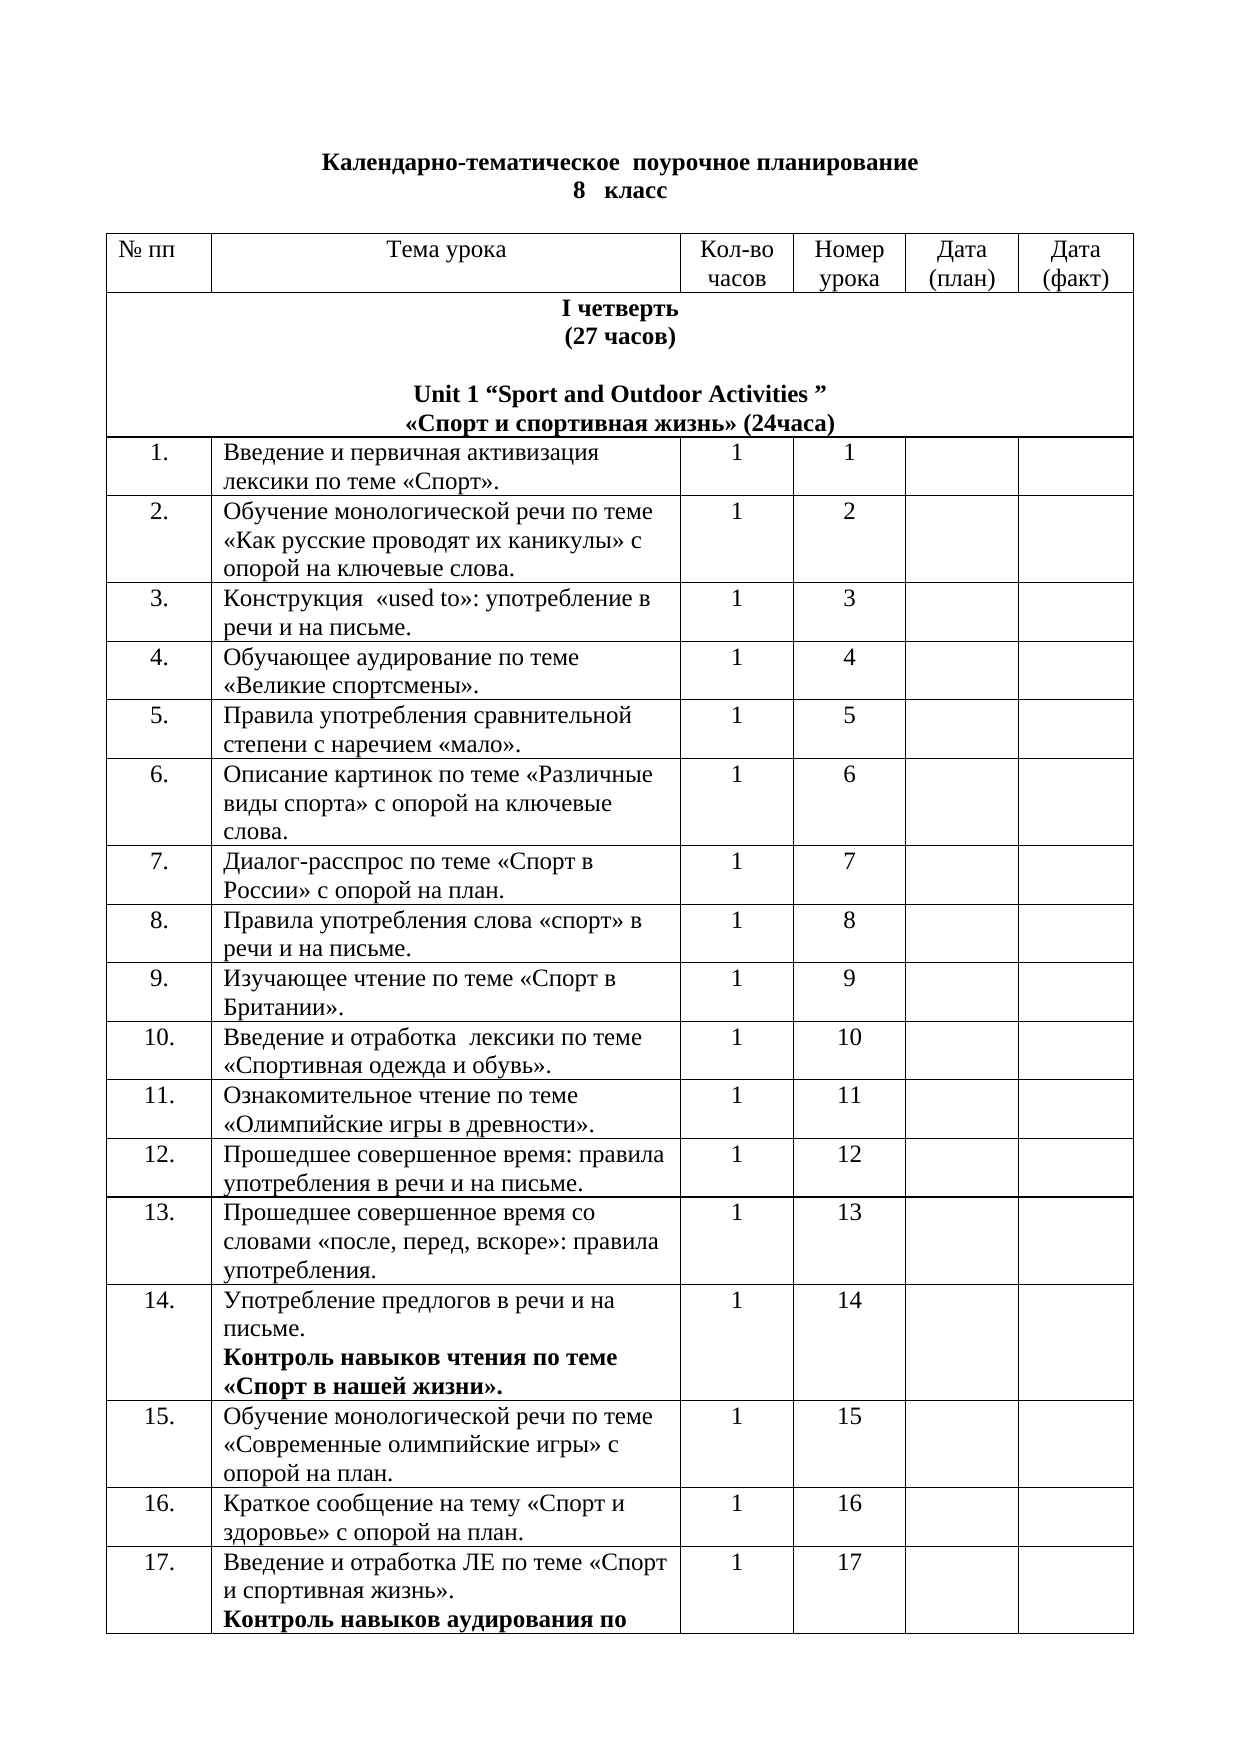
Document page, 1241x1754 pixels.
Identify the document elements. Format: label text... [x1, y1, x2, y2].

table_cell 12 [794, 1139, 905, 1196]
table_cell [906, 438, 1018, 495]
table_cell 7. [107, 846, 211, 904]
table_cell 1 [681, 1022, 793, 1079]
table_cell I четверть (27 часов) Unit 1 “Sport and Outdoor Activities ” «Спорт и спортивная жизнь» (24часа) [107, 293, 1133, 436]
table_cell [906, 1080, 1018, 1138]
table_cell [1019, 496, 1133, 582]
table_cell 6. [107, 759, 211, 845]
table_header Номер урока [794, 234, 905, 292]
table_cell [906, 1285, 1018, 1400]
table_cell 1 [681, 846, 793, 904]
table_cell Краткое сообщение на тему «Спорт и здоровье» с опорой на план. [212, 1488, 680, 1546]
table_cell [1019, 905, 1133, 962]
table_cell [1019, 1139, 1133, 1196]
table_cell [212, 1547, 680, 1633]
table_cell [906, 1547, 1018, 1633]
table_cell 15. [107, 1401, 211, 1487]
table_cell [1019, 1488, 1133, 1546]
table_cell 1 [681, 905, 793, 962]
table_cell 1 [794, 438, 905, 495]
table_cell 5. [107, 700, 211, 758]
table_cell Правила употребления слова «спорт» в речи и на письме. [212, 905, 680, 962]
table_cell [906, 700, 1018, 758]
table_cell Диалог-расспрос по теме «Спорт в России» с опорой на план. [212, 846, 680, 904]
table_cell [1019, 1547, 1133, 1633]
table_cell 11 [794, 1080, 905, 1138]
table_cell Прошедшее совершенное время со словами «после, перед, вскоре»: правила употребления. [212, 1198, 680, 1284]
table_cell 1 [681, 1401, 793, 1487]
table_cell 4. [107, 642, 211, 699]
table_cell [1019, 583, 1133, 641]
table_cell [1019, 1285, 1133, 1400]
table_cell 13. [107, 1198, 211, 1284]
table_cell 9. [107, 963, 211, 1021]
table_cell 1 [681, 1547, 793, 1633]
text 8 класс [118, 176, 1122, 204]
table_cell 16 [794, 1488, 905, 1546]
table_cell 7 [794, 846, 905, 904]
table_cell [906, 846, 1018, 904]
table_cell 2 [794, 496, 905, 582]
table_cell 14. [107, 1285, 211, 1400]
table_cell 16. [107, 1488, 211, 1546]
table_cell 5 [794, 700, 905, 758]
table_cell 1 [681, 1198, 793, 1284]
table_header Тема урока [212, 234, 680, 292]
table_cell 9 [794, 963, 905, 1021]
table_cell 1 [681, 642, 793, 699]
table_header Дата (план) [906, 234, 1018, 292]
table_cell 8 [794, 905, 905, 962]
table_cell Ознакомительное чтение по теме «Олимпийские игры в древности». [212, 1080, 680, 1138]
table_header Кол-во часов [681, 234, 793, 292]
table_cell 3. [107, 583, 211, 641]
table_cell [1019, 642, 1133, 699]
table_cell 17 [794, 1547, 905, 1633]
table_cell [906, 1488, 1018, 1546]
table_cell 15 [794, 1401, 905, 1487]
table_cell Введение и отработка лексики по теме «Спортивная одежда и обувь». [212, 1022, 680, 1079]
table_cell 14 [794, 1285, 905, 1400]
table_cell [1019, 963, 1133, 1021]
table_cell 1 [681, 1139, 793, 1196]
table_cell [906, 583, 1018, 641]
table_cell 10. [107, 1022, 211, 1079]
table_cell 6 [794, 759, 905, 845]
table_cell 10 [794, 1022, 905, 1079]
table_cell Правила употребления сравнительной степени с наречием «мало». [212, 700, 680, 758]
table_cell 17. [107, 1547, 211, 1633]
table_cell 1 [681, 438, 793, 495]
text Календарно-тематическое поурочное планирование [118, 147, 1122, 176]
table_cell Описание картинок по теме «Различные виды спорта» с опорой на ключевые слова. [212, 759, 680, 845]
table_cell Обучение монологической речи по теме «Современные олимпийские игры» с опорой на план. [212, 1401, 680, 1487]
table_cell 1 [681, 496, 793, 582]
table_cell 1 [681, 1488, 793, 1546]
table_cell [1019, 759, 1133, 845]
table_cell [906, 905, 1018, 962]
table_cell [906, 642, 1018, 699]
table_cell [906, 1139, 1018, 1196]
table_cell 1 [681, 759, 793, 845]
table_cell 1 [681, 1080, 793, 1138]
table_cell 11. [107, 1080, 211, 1138]
table_cell [1019, 438, 1133, 495]
table_cell Обучение монологической речи по теме «Как русские проводят их каникулы» с опорой на ключевые слова. [212, 496, 680, 582]
table_cell 1 [681, 963, 793, 1021]
table_header Дата (факт) [1019, 234, 1133, 292]
table_cell Введение и первичная активизация лексики по теме «Спорт». [212, 438, 680, 495]
table_cell [906, 963, 1018, 1021]
table_cell 12. [107, 1139, 211, 1196]
table_cell 8. [107, 905, 211, 962]
table_cell [1019, 1401, 1133, 1487]
table_cell [1019, 1022, 1133, 1079]
table_cell [1019, 1198, 1133, 1284]
table_cell 3 [794, 583, 905, 641]
table_cell Употребление предлогов в речи и на письме. Контроль навыков чтения по теме «Спорт в нашей жизни». [212, 1285, 680, 1400]
table_cell [906, 759, 1018, 845]
table_cell Обучающее аудирование по теме «Великие спортсмены». [212, 642, 680, 699]
table_cell 4 [794, 642, 905, 699]
table_cell 1 [681, 1285, 793, 1400]
table_cell [1019, 1080, 1133, 1138]
table_cell [906, 1022, 1018, 1079]
table_cell 2. [107, 496, 211, 582]
table_cell Изучающее чтение по теме «Спорт в Британии». [212, 963, 680, 1021]
table_cell [906, 1401, 1018, 1487]
table_header № пп [107, 234, 211, 292]
table_cell 1. [107, 438, 211, 495]
table_cell 13 [794, 1198, 905, 1284]
table_cell 1 [681, 583, 793, 641]
table_cell [906, 496, 1018, 582]
table_cell [1019, 700, 1133, 758]
table_cell [906, 1198, 1018, 1284]
table_cell Прошедшее совершенное время: правила употребления в речи и на письме. [212, 1139, 680, 1196]
table_cell Конструкция «used to»: употребление в речи и на письме. [212, 583, 680, 641]
table_cell [1019, 846, 1133, 904]
table_cell 1 [681, 700, 793, 758]
